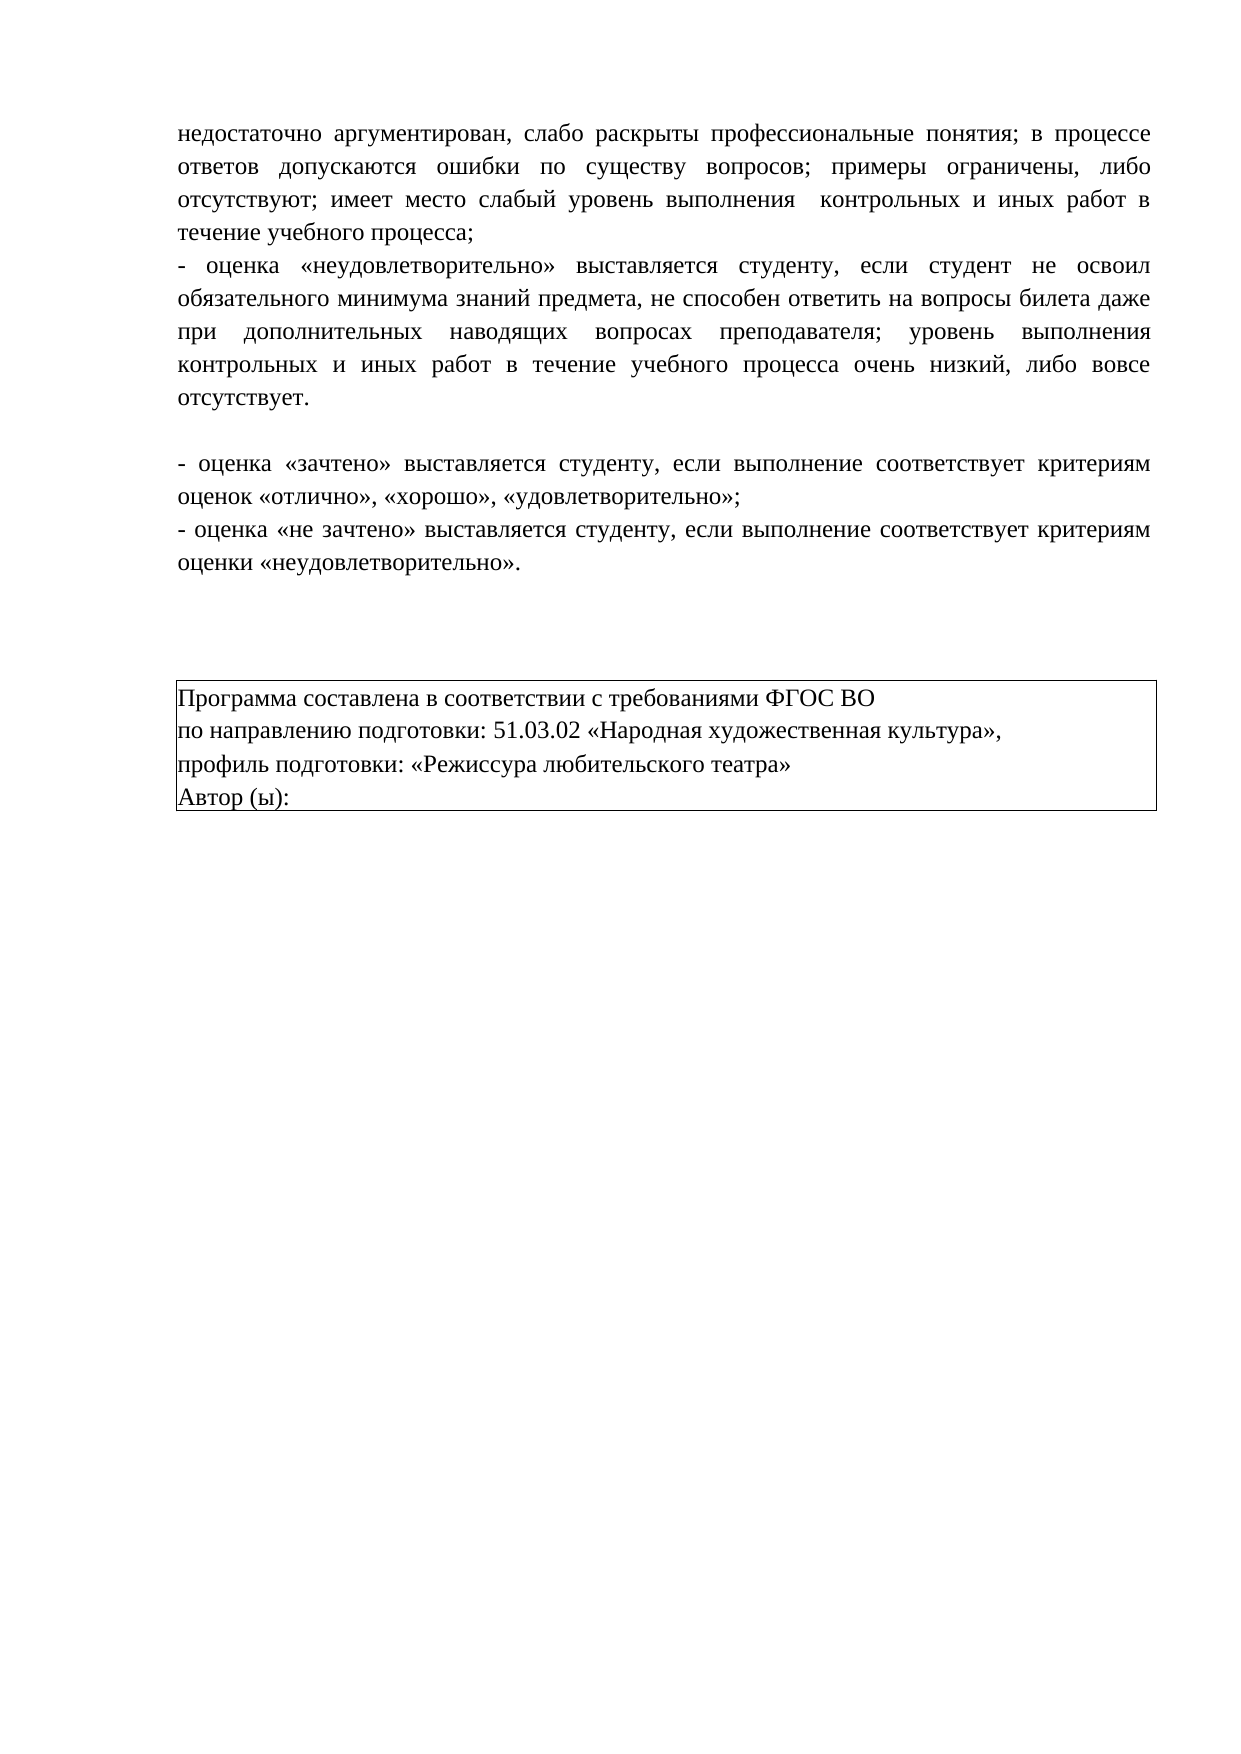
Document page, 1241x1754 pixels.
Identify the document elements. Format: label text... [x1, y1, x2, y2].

text - оценка «зачтено» выставляется студенту, если выполнение соответствует критериям оценок «отлично», «хорошо», «удовлетворительно»; [177, 448, 1152, 510]
text Программа составлена в соответствии с требованиями ФГОС ВО [177, 681, 1156, 711]
text по направлению подготовки: 51.03.02 «Народная художественная культура», [177, 712, 1156, 744]
text Автор (ы): [177, 778, 1156, 810]
text - оценка «не зачтено» выставляется студенту, если выполнение соответствует критериям оценки «неудовлетворительно». [177, 514, 1152, 576]
text профиль подготовки: «Режиссура любительского театра» [177, 746, 1156, 777]
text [177, 118, 1152, 246]
text - оценка «неудовлетворительно» выставляется студенту, если студент не освоил обязательного минимума знаний предмета, не способен ответить на вопросы билета даже при дополнительных наводящих вопросах преподавателя; уровень выполнения контрольных и иных работ в течение учебного процесса очень низкий, либо вовсе отсутствует. [177, 250, 1152, 411]
